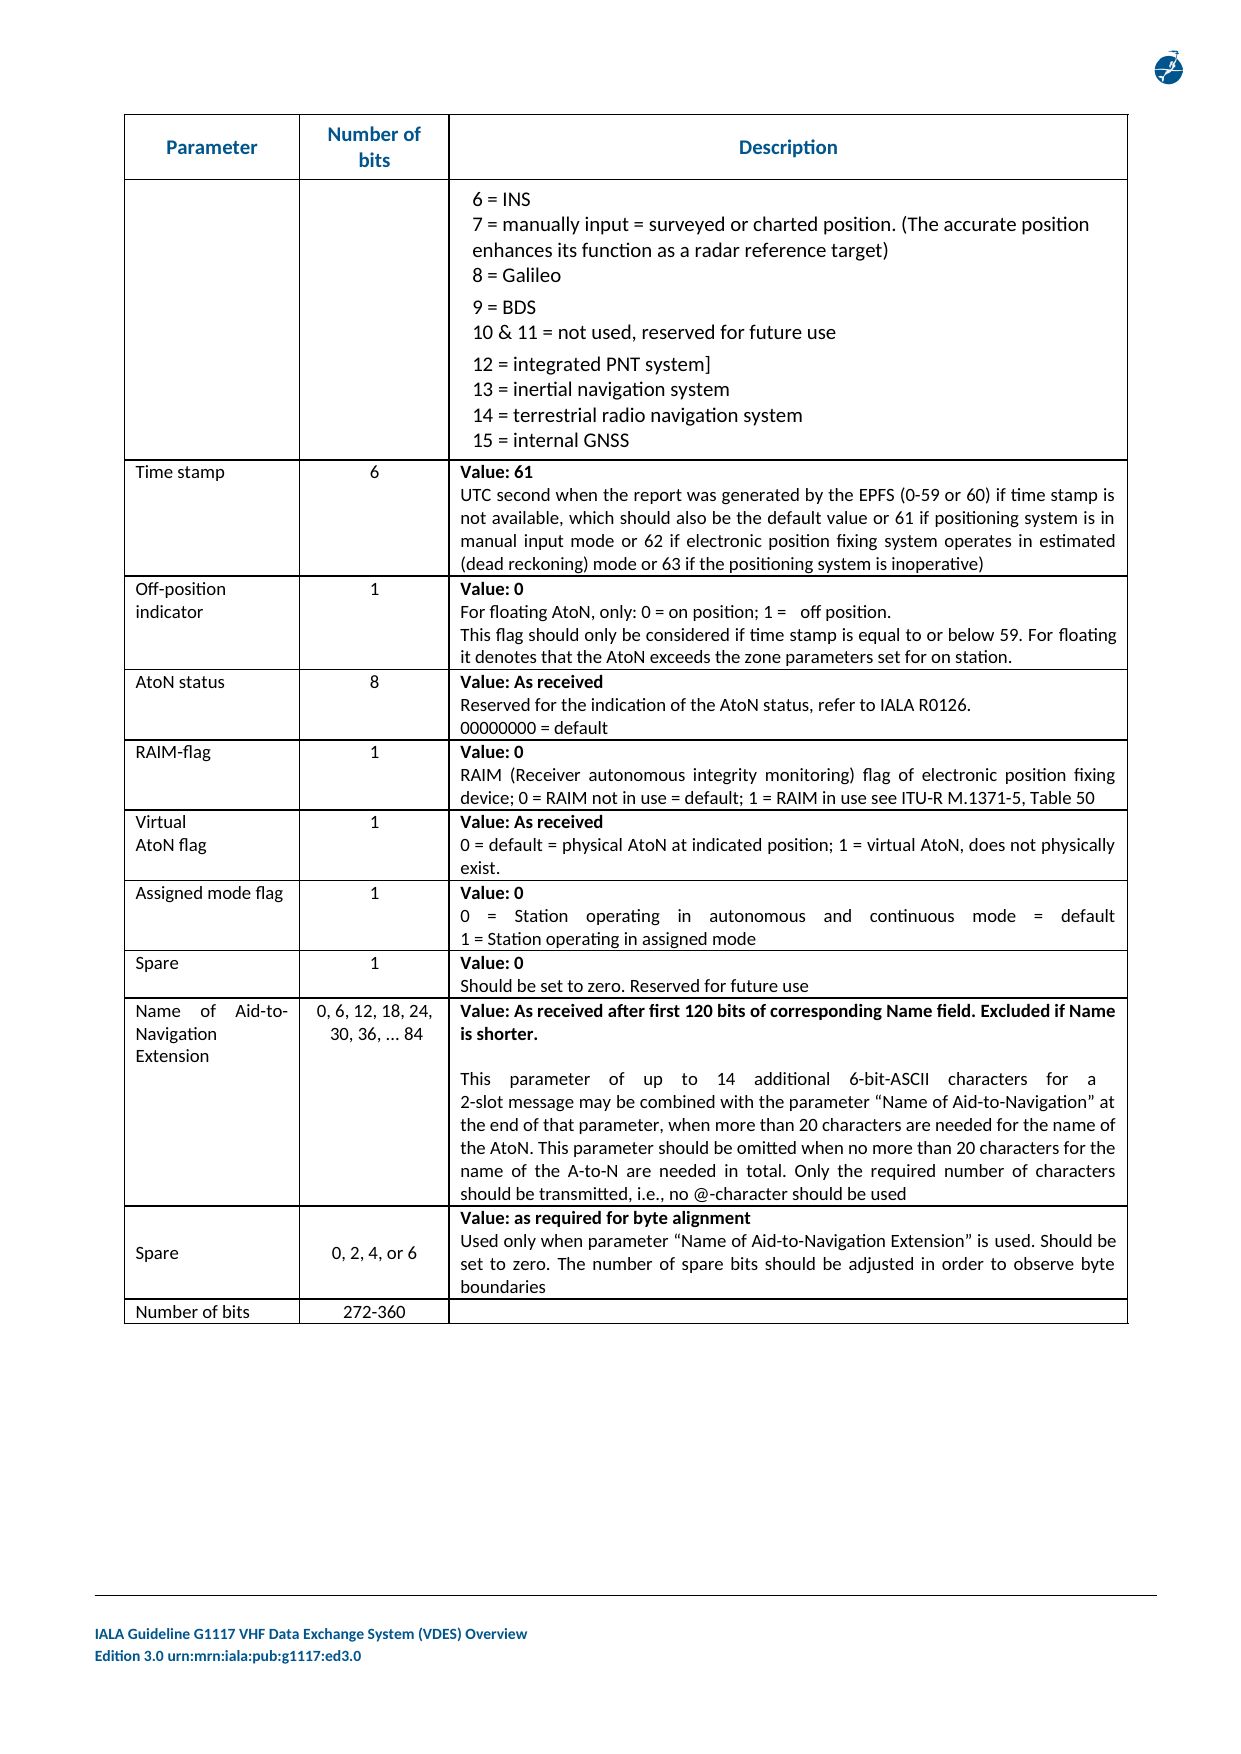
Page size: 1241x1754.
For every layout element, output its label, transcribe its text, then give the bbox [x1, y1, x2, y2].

table_cell Number of bits [125, 1300, 299, 1323]
table_cell Assigned mode flag [125, 881, 299, 950]
table_cell Spare [125, 1207, 299, 1298]
table_cell AtoN status [125, 670, 299, 739]
table_cell 1 [300, 881, 448, 950]
table_cell Spare [125, 951, 299, 997]
table_cell Value: as required for byte alignment Used only when parameter “Name of Aid-to-Navigation Extension” is used. Should be set to zero. The number of spare bits should be adjusted in order to observe byte boundaries [450, 1207, 1127, 1298]
table_cell [450, 1300, 1127, 1323]
table_cell 272-360 [300, 1300, 448, 1323]
table_cell Value: 0 0 = Station operating in autonomous and continuous mode = default 1 = Station operating in assigned mode [450, 881, 1127, 950]
table_cell Virtual AtoN flag [125, 811, 299, 879]
table_cell 1 [300, 741, 448, 809]
table_cell Value: 0 RAIM (Receiver autonomous integrity monitoring) flag of electronic position fixing device; 0 = RAIM not in use = default; 1 = RAIM in use see ITU-R M.1371-5, Table 50 [450, 741, 1127, 809]
table_cell Value: As received 0 = default = physical AtoN at indicated position; 1 = virtual AtoN, does not physically exist. [450, 811, 1127, 879]
table_cell Time stamp [125, 461, 299, 575]
table_cell Off-position indicator [125, 577, 299, 668]
table_cell 1 [300, 577, 448, 668]
table_cell Value: As received Reserved for the indication of the AtoN status, refer to IALA R0126. 00000000 = default [450, 670, 1127, 739]
table_header Number of bits [300, 115, 448, 178]
table_cell 0, 2, 4, or 6 [300, 1207, 448, 1298]
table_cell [125, 180, 299, 459]
table_header Description [450, 115, 1127, 178]
table_cell 1 [300, 811, 448, 879]
table_cell 8 [300, 670, 448, 739]
table_cell Name of Aid-to-Navigation Extension [125, 999, 299, 1205]
table_cell RAIM-flag [125, 741, 299, 809]
picture [1123, 0, 1241, 119]
table_header Parameter [125, 115, 299, 178]
table_cell Value: 61 UTC second when the report was generated by the EPFS (0-59 or 60) if time stamp is not available, which should also be the default value or 61 if positioning system is in manual input mode or 62 if electronic position fixing system operates in estimated (dead reckoning) mode or 63 if the positioning system is inoperative) [450, 461, 1127, 575]
table_cell 0, 6, 12, 18, 24, 30, 36, ... 84 [300, 999, 448, 1205]
table_cell Value: 0 Should be set to zero. Reserved for future use [450, 951, 1127, 997]
table_cell 1 [300, 951, 448, 997]
table_cell 6 [300, 461, 448, 575]
table_cell 4 [300, 180, 448, 459]
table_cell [450, 180, 1127, 459]
table_cell Value: As received after first 120 bits of corresponding Name field. Excluded if Name is shorter. This parameter of up to 14 additional 6-bit-ASCII characters for a 2-slot message may be combined with the parameter “Name of Aid-to-Navigation” at the end of that parameter, when more than 20 characters are needed for the name of the AtoN. This parameter should be omitted when no more than 20 characters for the name of the A-to-N are needed in total. Only the required number of characters should be transmitted, i.e., no @-character should be used [450, 999, 1127, 1205]
table_cell Value: 0 For floating AtoN, only: 0 = on position; 1 = off position. This flag should only be considered if time stamp is equal to or below 59. For floating it denotes that the AtoN exceeds the zone parameters set for on station. [450, 577, 1127, 668]
